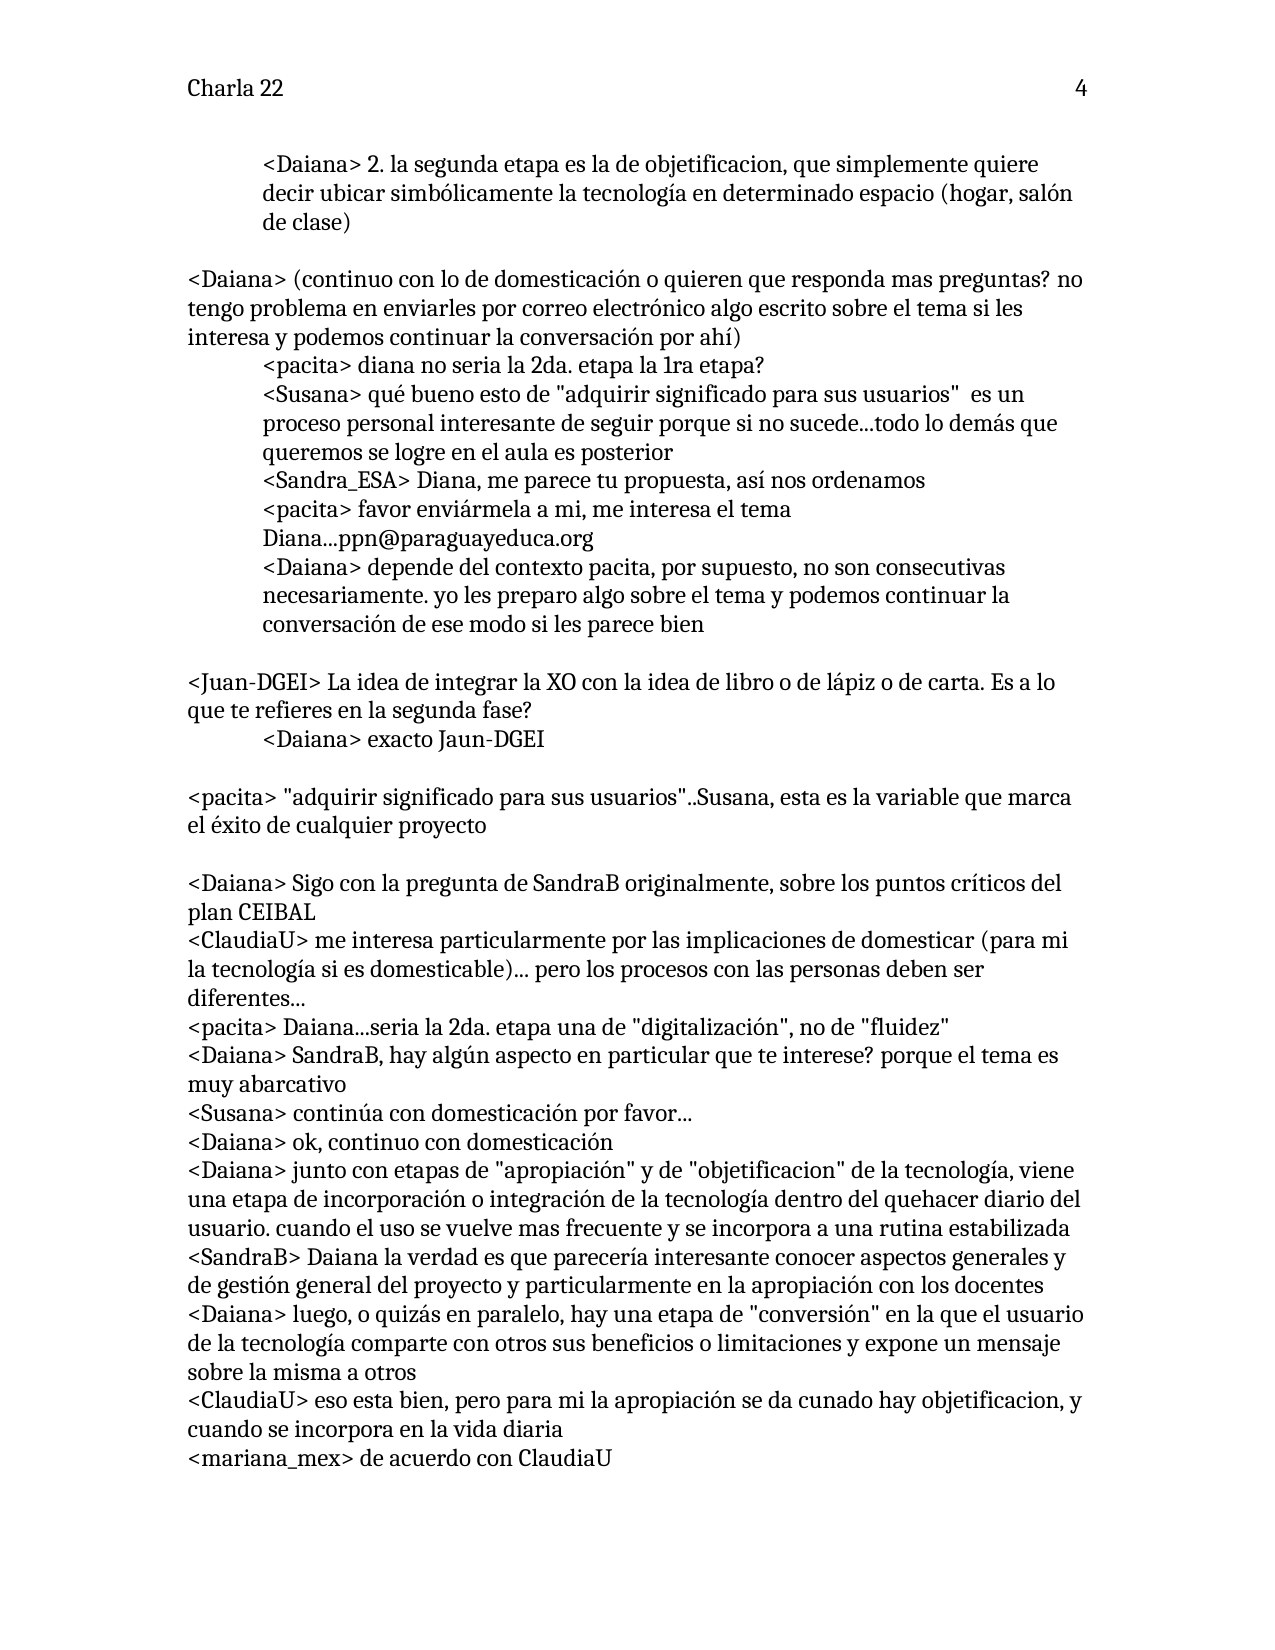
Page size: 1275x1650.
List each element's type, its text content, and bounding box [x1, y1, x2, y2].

text <pacita> diana no seria la 2da. etapa la 1ra etapa? [262, 351, 1087, 380]
text <Susana> qué bueno esto de "adquirir significado para sus usuarios" es un proceso personal interesante de seguir porque si no sucede...todo lo demás que queremos se logre en el aula es posterior [262, 380, 1087, 466]
text <pacita> Daiana...seria la 2da. etapa una de "digitalización", no de "fluidez" [187, 1012, 1087, 1041]
text <Daiana> exacto Jaun-DGEI [187, 725, 1087, 754]
text <mariana_mex> de acuerdo con ClaudiaU [187, 1444, 1087, 1472]
text <Daiana> luego, o quizás en paralelo, hay una etapa de "conversión" en la que el usuario de la tecnología comparte con otros sus beneficios o limitaciones y expone un mensaje sobre la misma a otros [187, 1300, 1087, 1386]
text <SandraB> Daiana la verdad es que parecería interesante conocer aspectos generales y de gestión general del proyecto y particularmente en la apropiación con los docentes [187, 1242, 1087, 1300]
text <Juan-DGEI> La idea de integrar la XO con la idea de libro o de lápiz o de carta. Es a lo que te refieres en la segunda fase? [187, 667, 1087, 725]
text <ClaudiaU> me interesa particularmente por las implicaciones de domesticar (para mi la tecnología si es domesticable)... pero los procesos con las personas deben ser diferentes... [187, 926, 1087, 1012]
text <Susana> continúa con domesticación por favor... [187, 1099, 1087, 1127]
text <Daiana> (continuo con lo de domesticación o quieren que responda mas preguntas? no tengo problema en enviarles por correo electrónico algo escrito sobre el tema si les interesa y podemos continuar la conversación por ahí) [187, 265, 1087, 351]
text <Daiana> SandraB, hay algún aspecto en particular que te interese? porque el tema es muy abarcativo [187, 1041, 1087, 1099]
text <Daiana> depende del contexto pacita, por supuesto, no son consecutivas necesariamente. yo les preparo algo sobre el tema y podemos continuar la conversación de ese modo si les parece bien [262, 552, 1087, 639]
text <pacita> "adquirir significado para sus usuarios"..Susana, esta es la variable que marca el éxito de cualquier proyecto [187, 782, 1087, 840]
text <Daiana> 2. la segunda etapa es la de objetificacion, que simplemente quiere decir ubicar simbólicamente la tecnología en determinado espacio (hogar, salón de clase) [262, 150, 1087, 236]
text <Sandra_ESA> Diana, me parece tu propuesta, así nos ordenamos [262, 466, 1087, 495]
text <ClaudiaU> eso esta bien, pero para mi la apropiación se da cunado hay objetificacion, y cuando se incorpora en la vida diaria [187, 1386, 1087, 1444]
text <Daiana> ok, continuo con domesticación [187, 1127, 1087, 1156]
text <pacita> favor enviármela a mi, me interesa el tema Diana...ppn@paraguayeduca.org [262, 495, 1087, 552]
text <Daiana> junto con etapas de "apropiación" y de "objetificacion" de la tecnología, viene una etapa de incorporación o integración de la tecnología dentro del quehacer diario del usuario. cuando el uso se vuelve mas frecuente y se incorpora a una rutina estabilizada [187, 1156, 1087, 1242]
text <Daiana> Sigo con la pregunta de SandraB originalmente, sobre los puntos críticos del plan CEIBAL [187, 869, 1087, 926]
